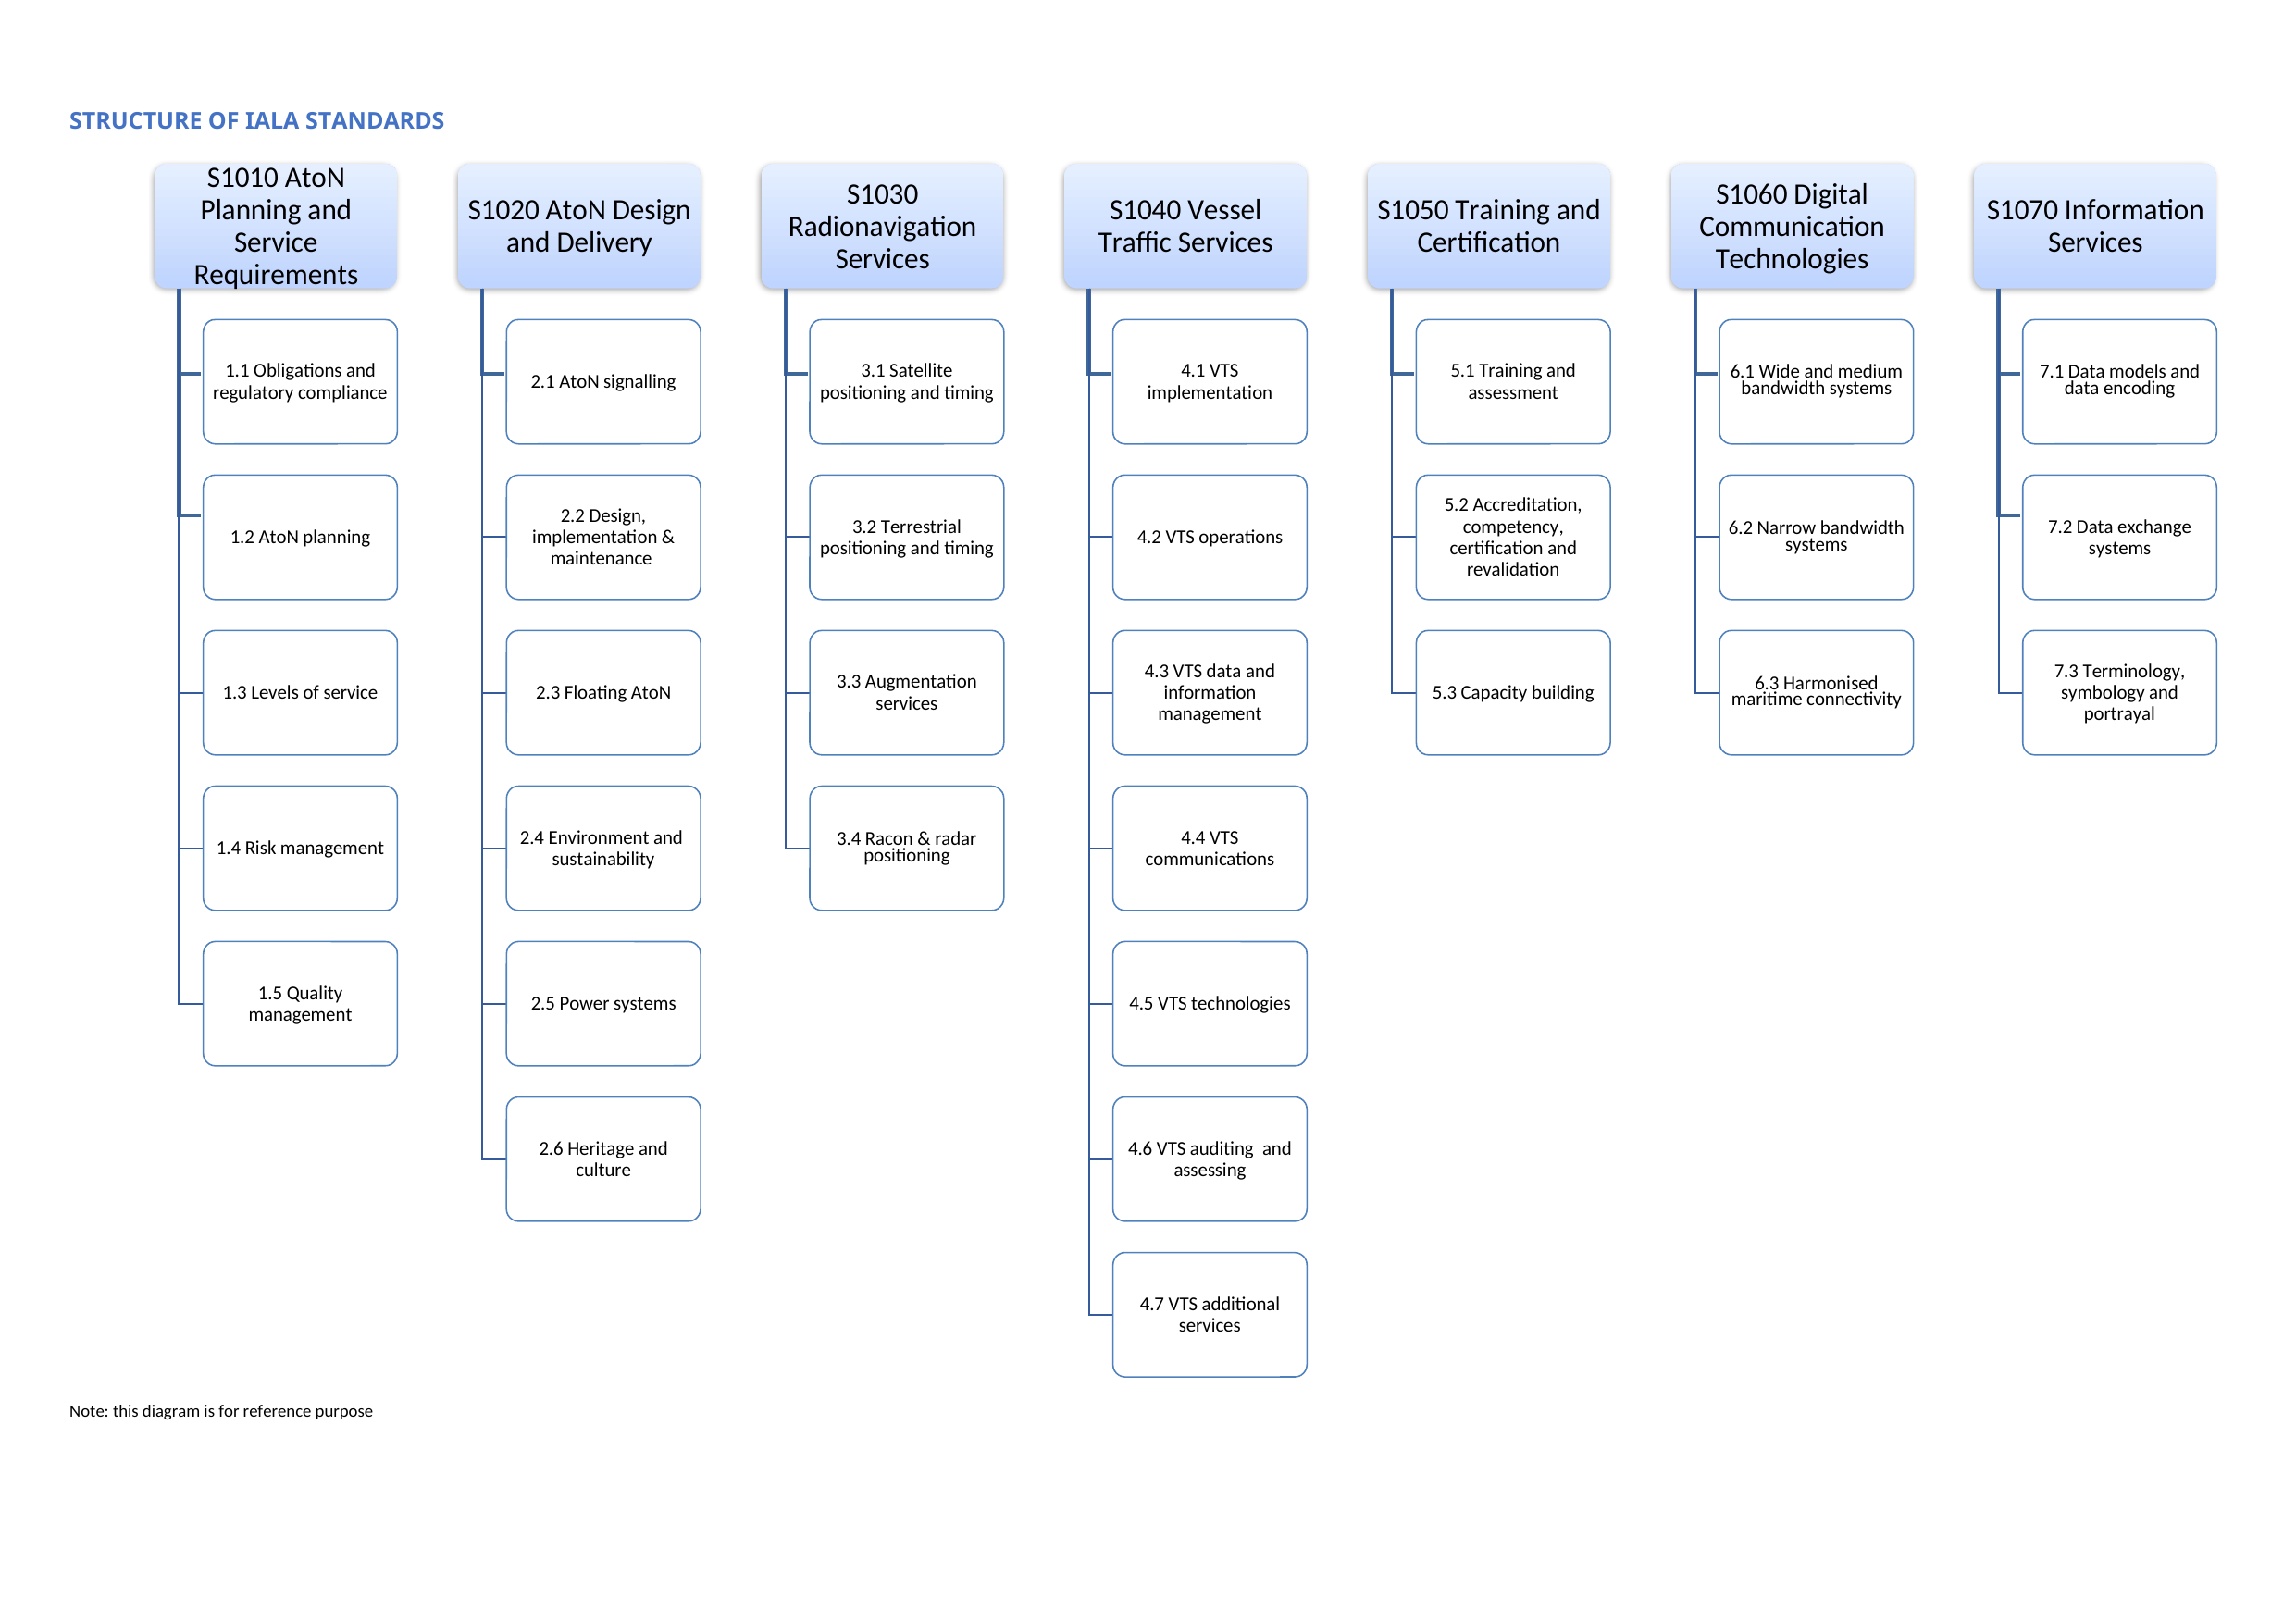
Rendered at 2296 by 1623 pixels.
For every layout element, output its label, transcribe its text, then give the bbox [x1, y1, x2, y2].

text Note: this diagram is for reference purpose [69, 1400, 2226, 1421]
subtitle Structure of IALA STANDARds [69, 104, 2226, 136]
